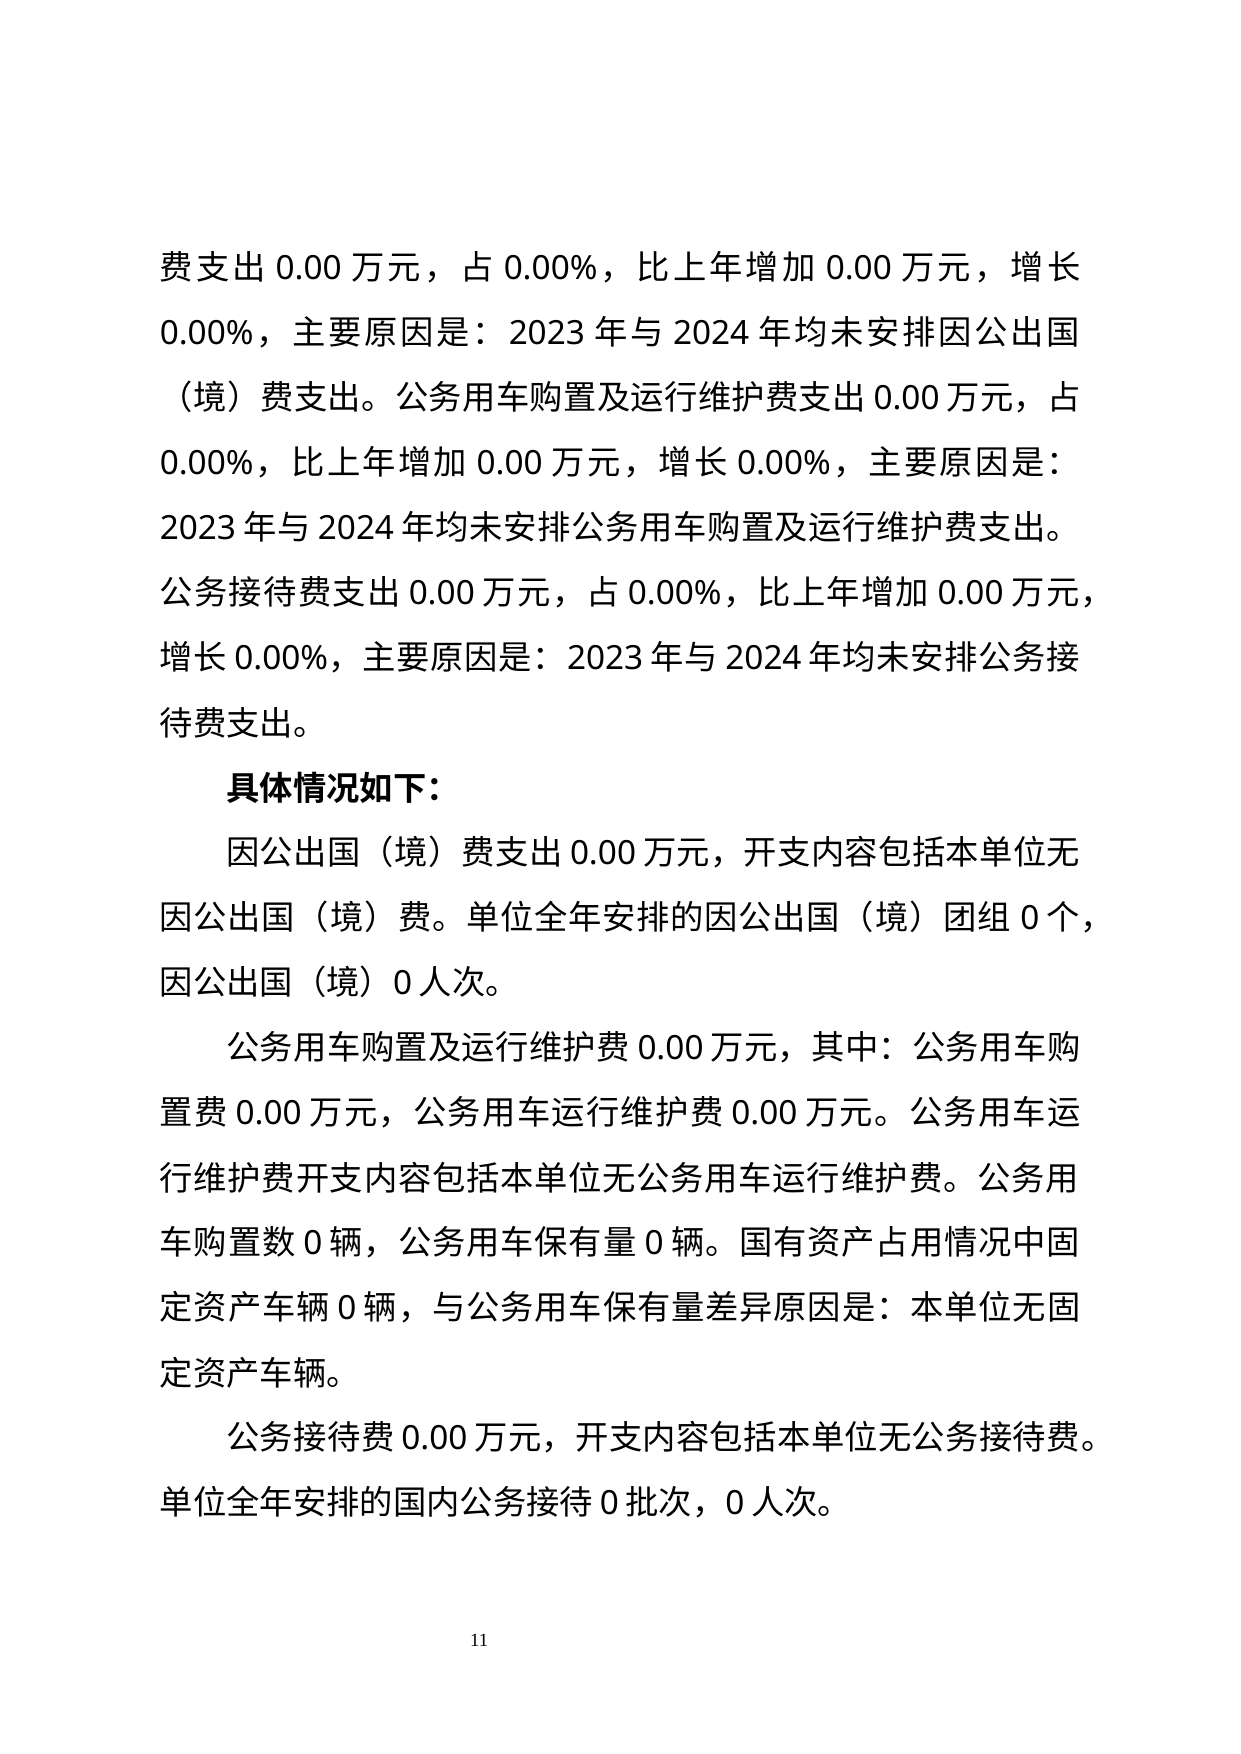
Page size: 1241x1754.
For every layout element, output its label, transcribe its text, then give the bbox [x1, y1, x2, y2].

text 具体情况如下： [159, 753, 1081, 818]
text 因公出国（境）费支出0.00万元，开支内容包括本单位无因公出国（境）费。单位全年安排的因公出国（境）团组0个，因公出国（境）0人次。 [159, 818, 1081, 1013]
text 公务用车购置及运行维护费0.00万元，其中：公务用车购置费0.00万元，公务用车运行维护费0.00万元。公务用车运行维护费开支内容包括本单位无公务用车运行维护费。公务用车购置数0辆，公务用车保有量0辆。国有资产占用情况中固定资产车辆0辆，与公务用车保有量差异原因是：本单位无固定资产车辆。 [159, 1013, 1081, 1403]
text 公务接待费0.00万元，开支内容包括本单位无公务接待费。单位全年安排的国内公务接待0批次，0人次。 [159, 1403, 1081, 1533]
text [159, 233, 1081, 753]
